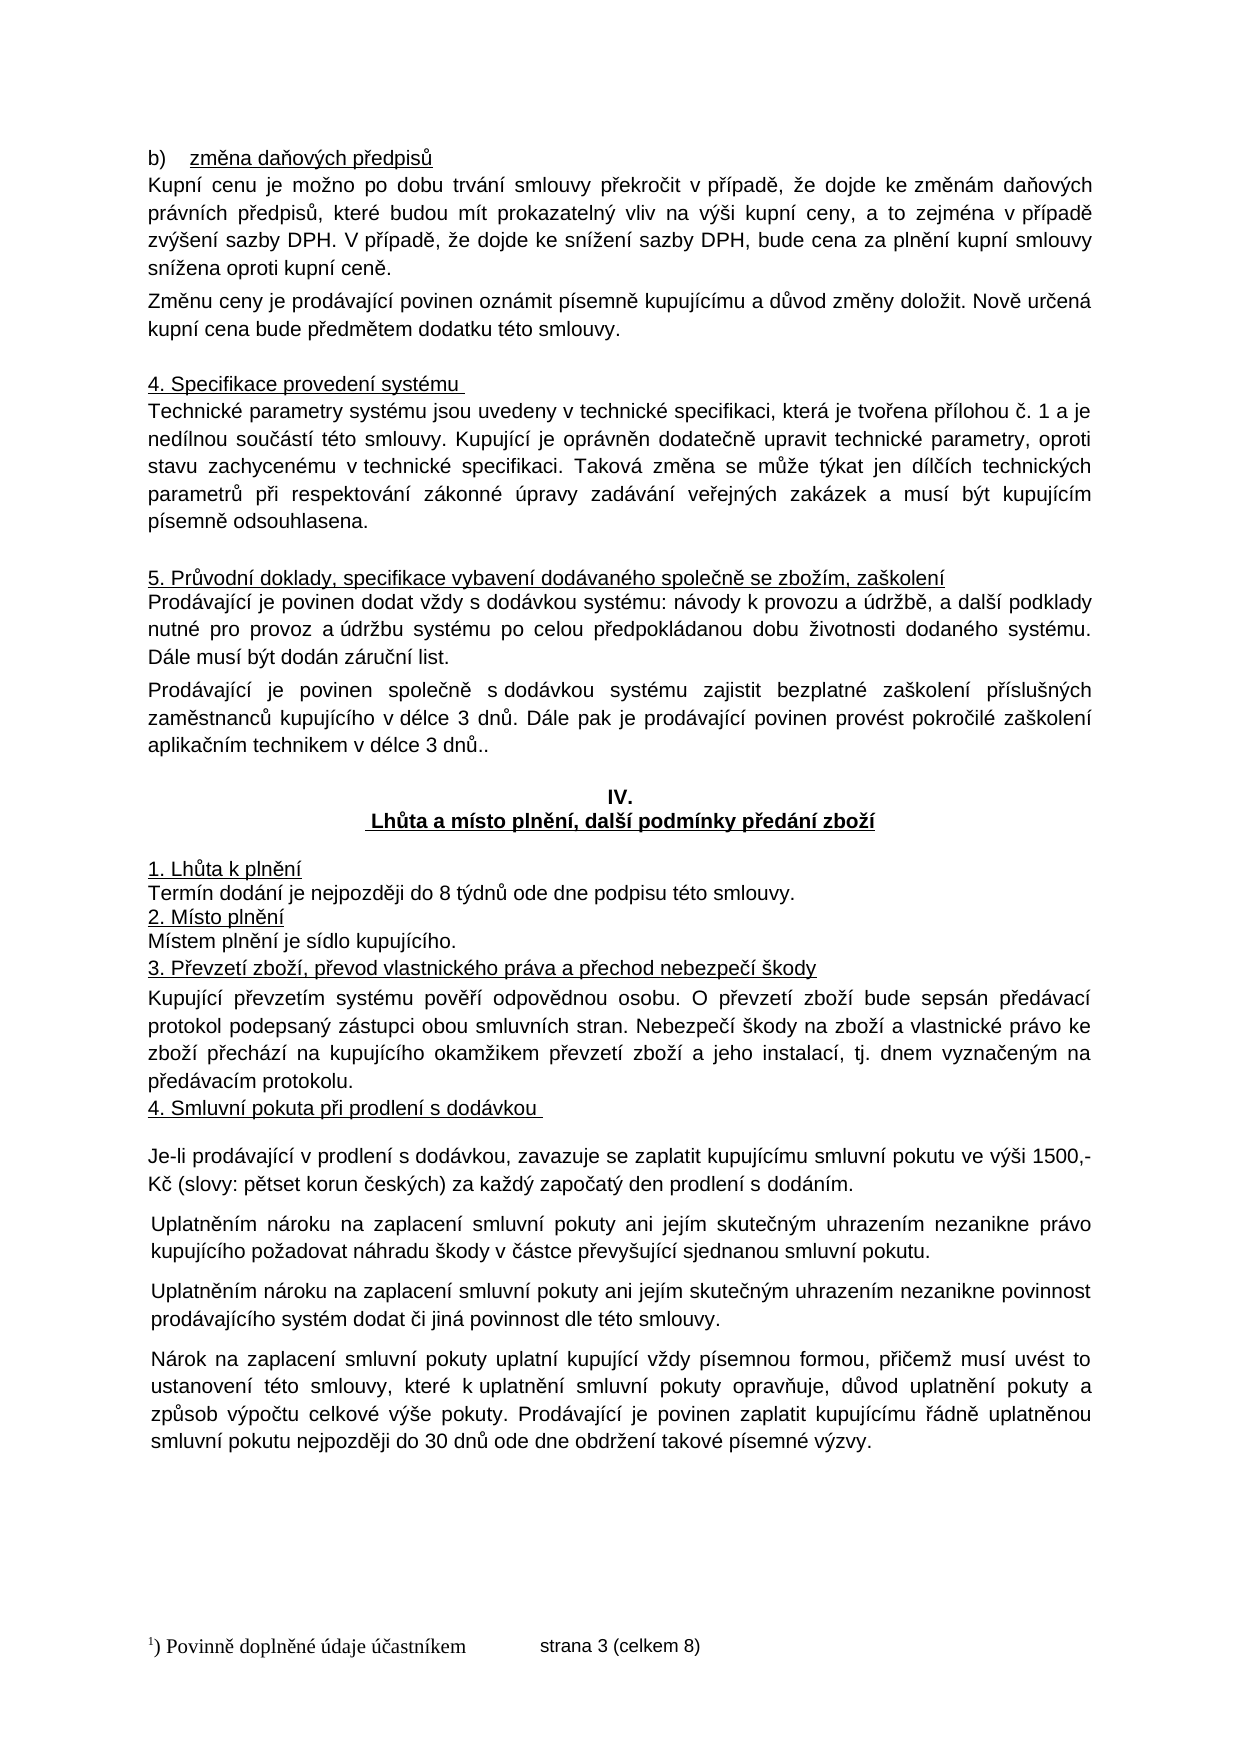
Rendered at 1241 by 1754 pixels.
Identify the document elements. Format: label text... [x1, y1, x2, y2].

text b) změna daňových předpisů [148, 146, 1092, 169]
text Změnu ceny je prodávající povinen oznámit písemně kupujícímu a důvod změny doložit. Nově určená kupní cena bude předmětem dodatku této smlouvy. [148, 289, 1092, 341]
text Uplatněním nároku na zaplacení smluvní pokuty ani jejím skutečným uhrazením nezanikne právo kupujícího požadovat náhradu škody v částce převyšující sjednanou smluvní pokutu. [151, 1212, 1092, 1263]
text 4. Smluvní pokuta při prodlení s dodávkou [148, 1096, 1092, 1120]
text Prodávající je povinen dodat vždy s dodávkou systému: návody k provozu a údržbě, a další podklady nutné pro provoz a údržbu systému po celou předpokládanou dobu životnosti dodaného systému. Dále musí být dodán záruční list. [148, 589, 1092, 668]
text Uplatněním nároku na zaplacení smluvní pokuty ani jejím skutečným uhrazením nezanikne povinnost prodávajícího systém dodat či jiná povinnost dle této smlouvy. [151, 1279, 1092, 1331]
text IV. [148, 785, 1092, 809]
text Termín dodání je nejpozději do 8 týdnů ode dne podpisu této smlouvy. [148, 881, 1092, 904]
text Místem plnění je sídlo kupujícího. [148, 928, 1092, 952]
text Prodávající je povinen společně s dodávkou systému zajistit bezplatné zaškolení příslušných zaměstnanců kupujícího v délce 3 dnů. Dále pak je prodávající povinen provést pokročilé zaškolení aplikačním technikem v délce 3 dnů.. [148, 678, 1092, 757]
text Kupní cenu je možno po dobu trvání smlouvy překročit v případě, že dojde ke změnám daňových právních předpisů, které budou mít prokazatelný vliv na výši kupní ceny, a to zejména v případě zvýšení sazby DPH. V případě, že dojde ke snížení sazby DPH, bude cena za plnění kupní smlouvy snížena oproti kupní ceně. [148, 173, 1092, 279]
text 1. Lhůta k plnění [148, 857, 1092, 881]
text 4. Specifikace provedení systému [148, 372, 1092, 396]
text Je-li prodávající v prodlení s dodávkou, zavazuje se zaplatit kupujícímu smluvní pokutu ve výši 1500,- Kč (slovy: pětset korun českých) za každý započatý den prodlení s dodáním. [148, 1144, 1092, 1196]
text Nárok na zaplacení smluvní pokuty uplatní kupující vždy písemnou formou, přičemž musí uvést to ustanovení této smlouvy, které k uplatnění smluvní pokuty opravňuje, důvod uplatnění pokuty a způsob výpočtu celkové výše pokuty. Prodávající je povinen zaplatit kupujícímu řádně uplatněnou smluvní pokutu nejpozději do 30 dnů ode dne obdržení takové písemné výzvy. [151, 1347, 1092, 1453]
text 3. Převzetí zboží, převod vlastnického práva a přechod nebezpečí škody [148, 956, 1092, 980]
text 2. Místo plnění [148, 904, 1092, 928]
text 5. Průvodní doklady, specifikace vybavení dodávaného společně se zbožím, zaškolení [148, 566, 1092, 589]
text Lhůta a místo plnění, další podmínky předání zboží [148, 809, 1092, 833]
text Technické parametry systému jsou uvedeny v technické specifikaci, která je tvořena přílohou č. 1 a je nedílnou součástí této smlouvy. Kupující je oprávněn dodatečně upravit technické parametry, oproti stavu zachycenému v technické specifikaci. Taková změna se může týkat jen dílčích technických parametrů při respektování zákonné úpravy zadávání veřejných zakázek a musí být kupujícím písemně odsouhlasena. [148, 399, 1092, 533]
text Kupující převzetím systému pověří odpovědnou osobu. O převzetí zboží bude sepsán předávací protokol podepsaný zástupci obou smluvních stran. Nebezpečí škody na zboží a vlastnické právo ke zboží přechází na kupujícího okamžikem převzetí zboží a jeho instalací, tj. dnem vyznačeným na předávacím protokolu. [148, 986, 1092, 1093]
